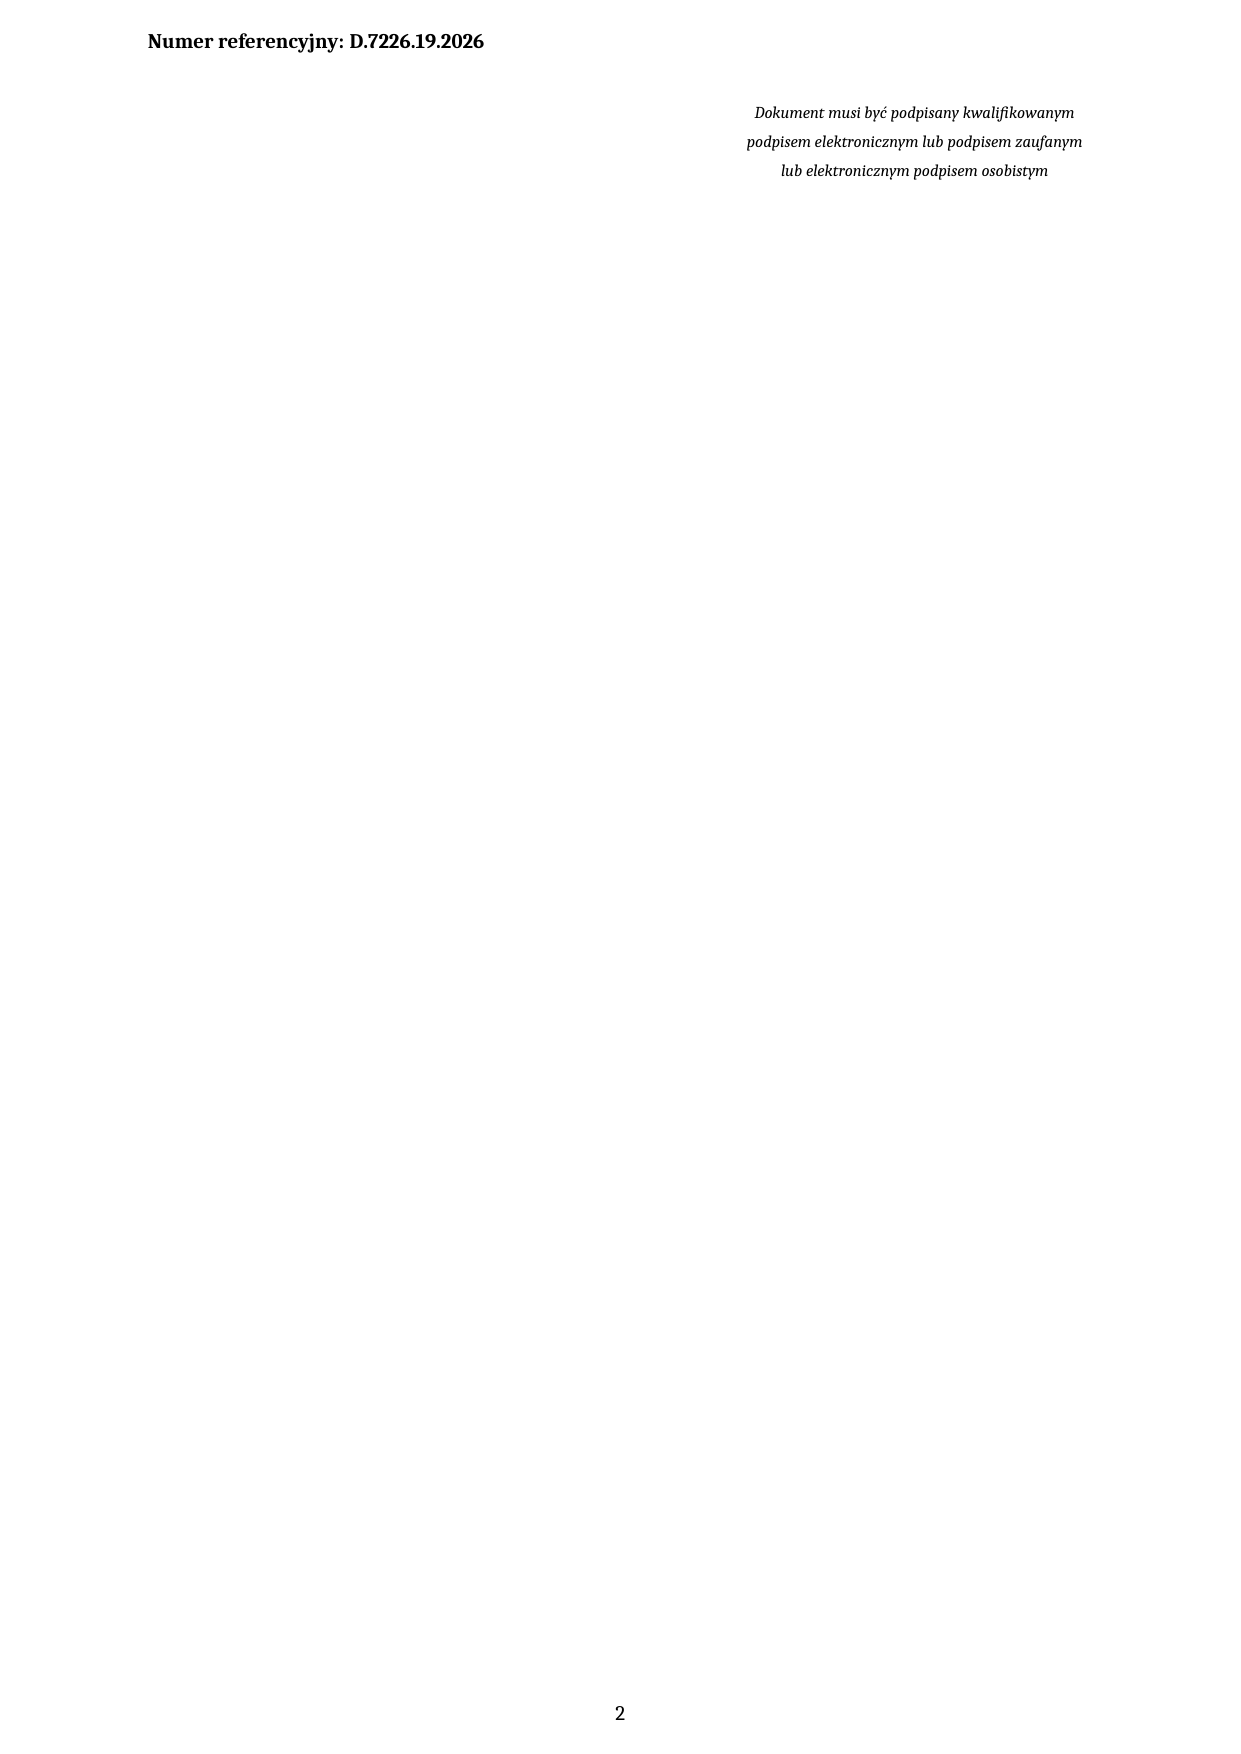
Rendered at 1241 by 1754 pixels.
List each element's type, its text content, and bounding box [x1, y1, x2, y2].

text Dokument musi być podpisany kwalifikowanym podpisem elektronicznym lub podpisem zaufanym lub elektronicznym podpisem osobistym [738, 103, 1093, 180]
